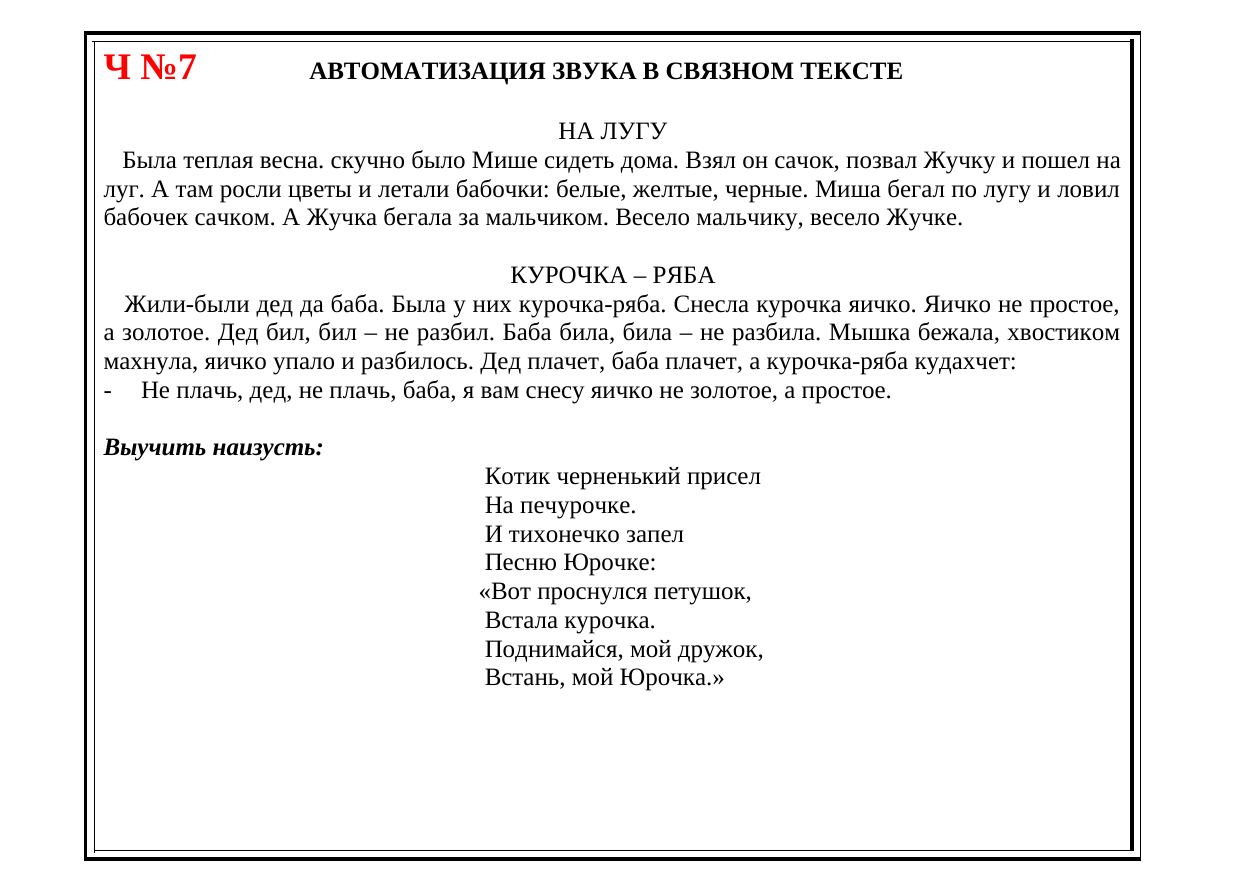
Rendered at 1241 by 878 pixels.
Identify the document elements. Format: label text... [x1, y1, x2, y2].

text Поднимайся, мой дружок, [103, 634, 1122, 662]
text НА ЛУГУ [103, 116, 1122, 145]
text Выучить наизусть: [103, 432, 1122, 461]
text Встань, мой Юрочка.» [103, 662, 1122, 691]
text Встала курочка. [103, 605, 1122, 634]
text Песню Юрочке: [103, 547, 1122, 576]
text И тихонечко запел [103, 519, 1122, 547]
text На печурочке. [103, 490, 1122, 519]
text Котик черненький присел [103, 461, 1122, 490]
list Не плачь, дед, не плачь, баба, я вам снесу яичко не золотое, а простое. [103, 375, 1122, 404]
text «Вот проснулся петушок, [103, 576, 1122, 605]
text Жили-были дед да баба. Была у них курочка-ряба. Снесла курочка яичко. Яичко не простое, а золотое. Дед бил, бил – не разбил. Баба била, била – не разбила. Мышка бежала, хвостиком махнула, яичко упало и разбилось. Дед плачет, баба плачет, а курочка-ряба кудахчет: [103, 289, 1122, 375]
text Ч №7 АВТОМАТИЗАЦИЯ ЗВУКА В СВЯЗНОМ ТЕКСТЕ [103, 44, 1122, 87]
text КУРОЧКА – РЯБА [103, 260, 1122, 289]
text Была теплая весна. скучно было Мише сидеть дома. Взял он сачок, позвал Жучку и пошел на луг. А там росли цветы и летали бабочки: белые, желтые, черные. Миша бегал по лугу и ловил бабочек сачком. А Жучка бегала за мальчиком. Весело мальчику, весело Жучке. [103, 145, 1122, 231]
